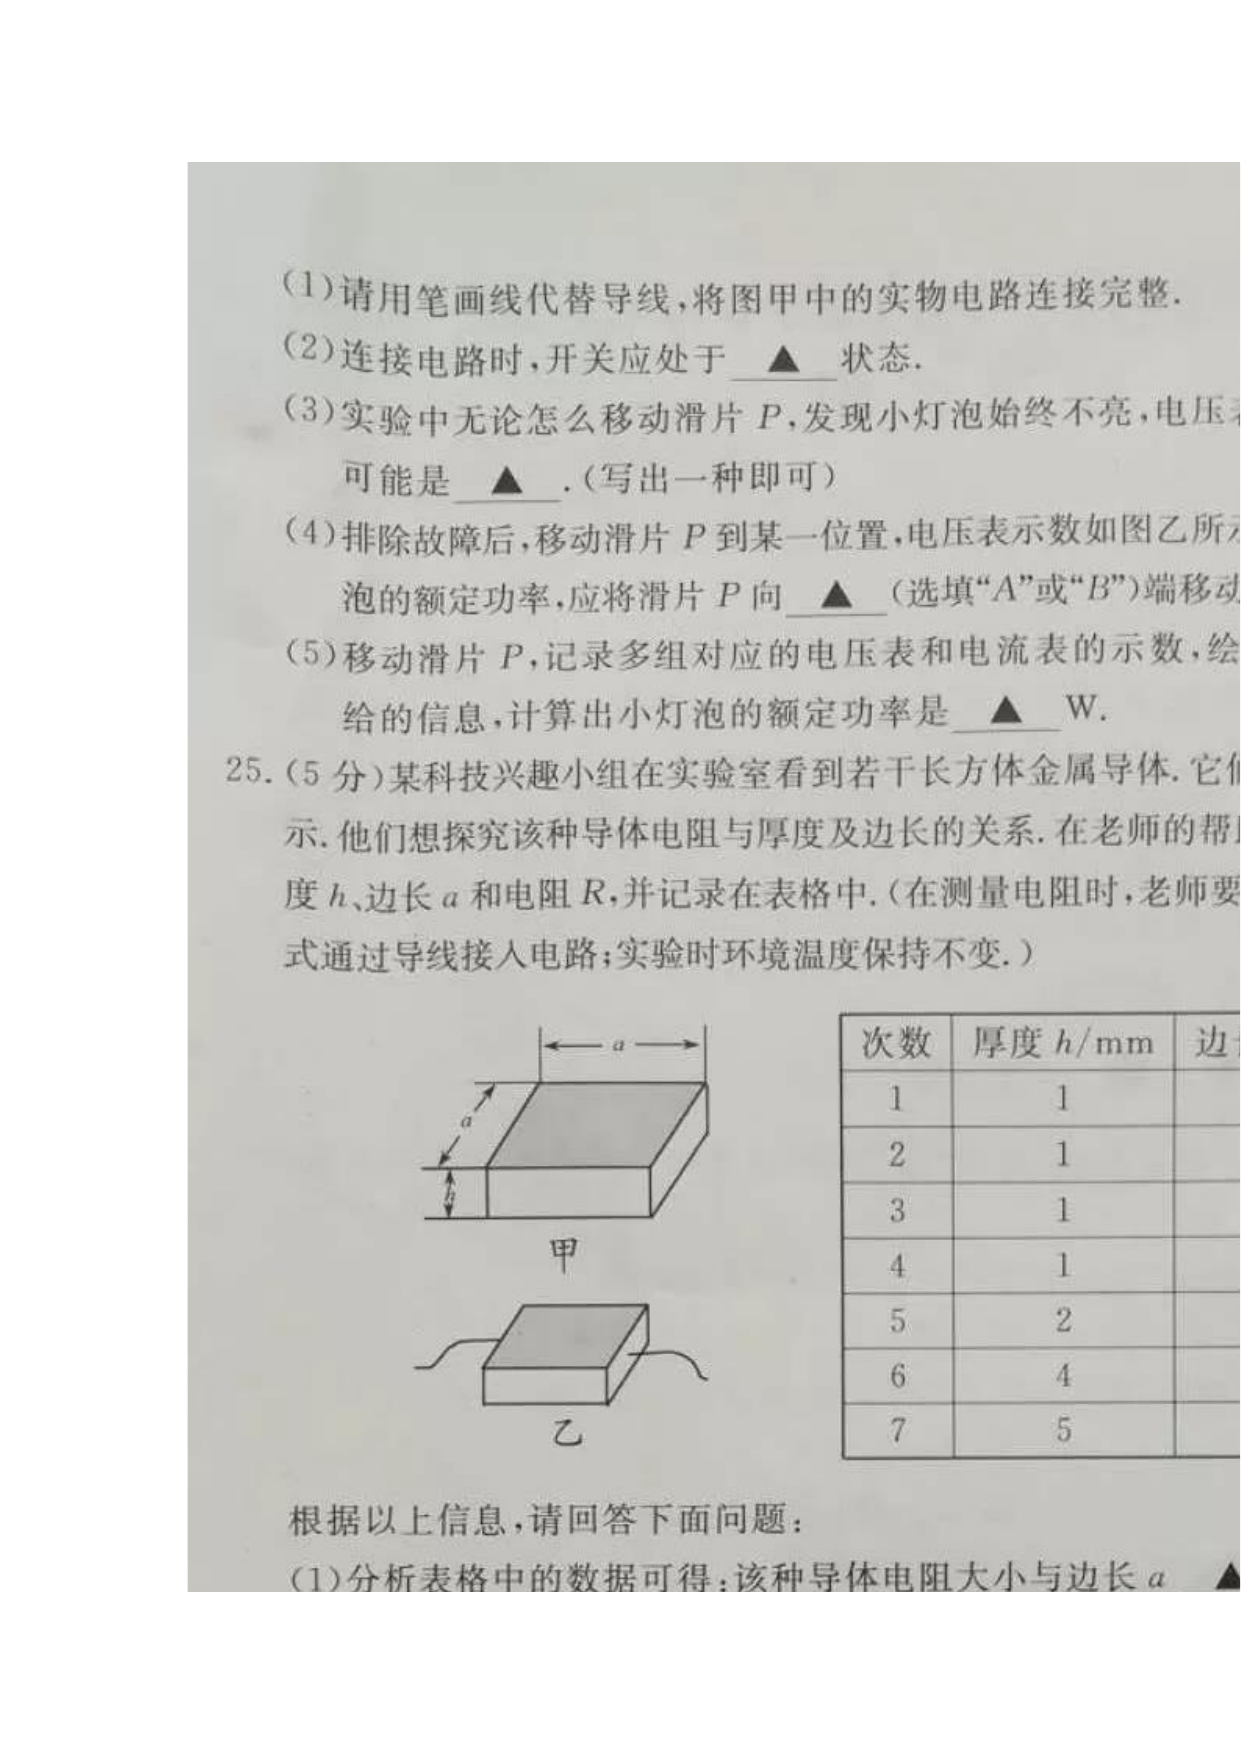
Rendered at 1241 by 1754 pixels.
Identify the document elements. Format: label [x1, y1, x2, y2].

picture [187, 162, 1241, 1592]
